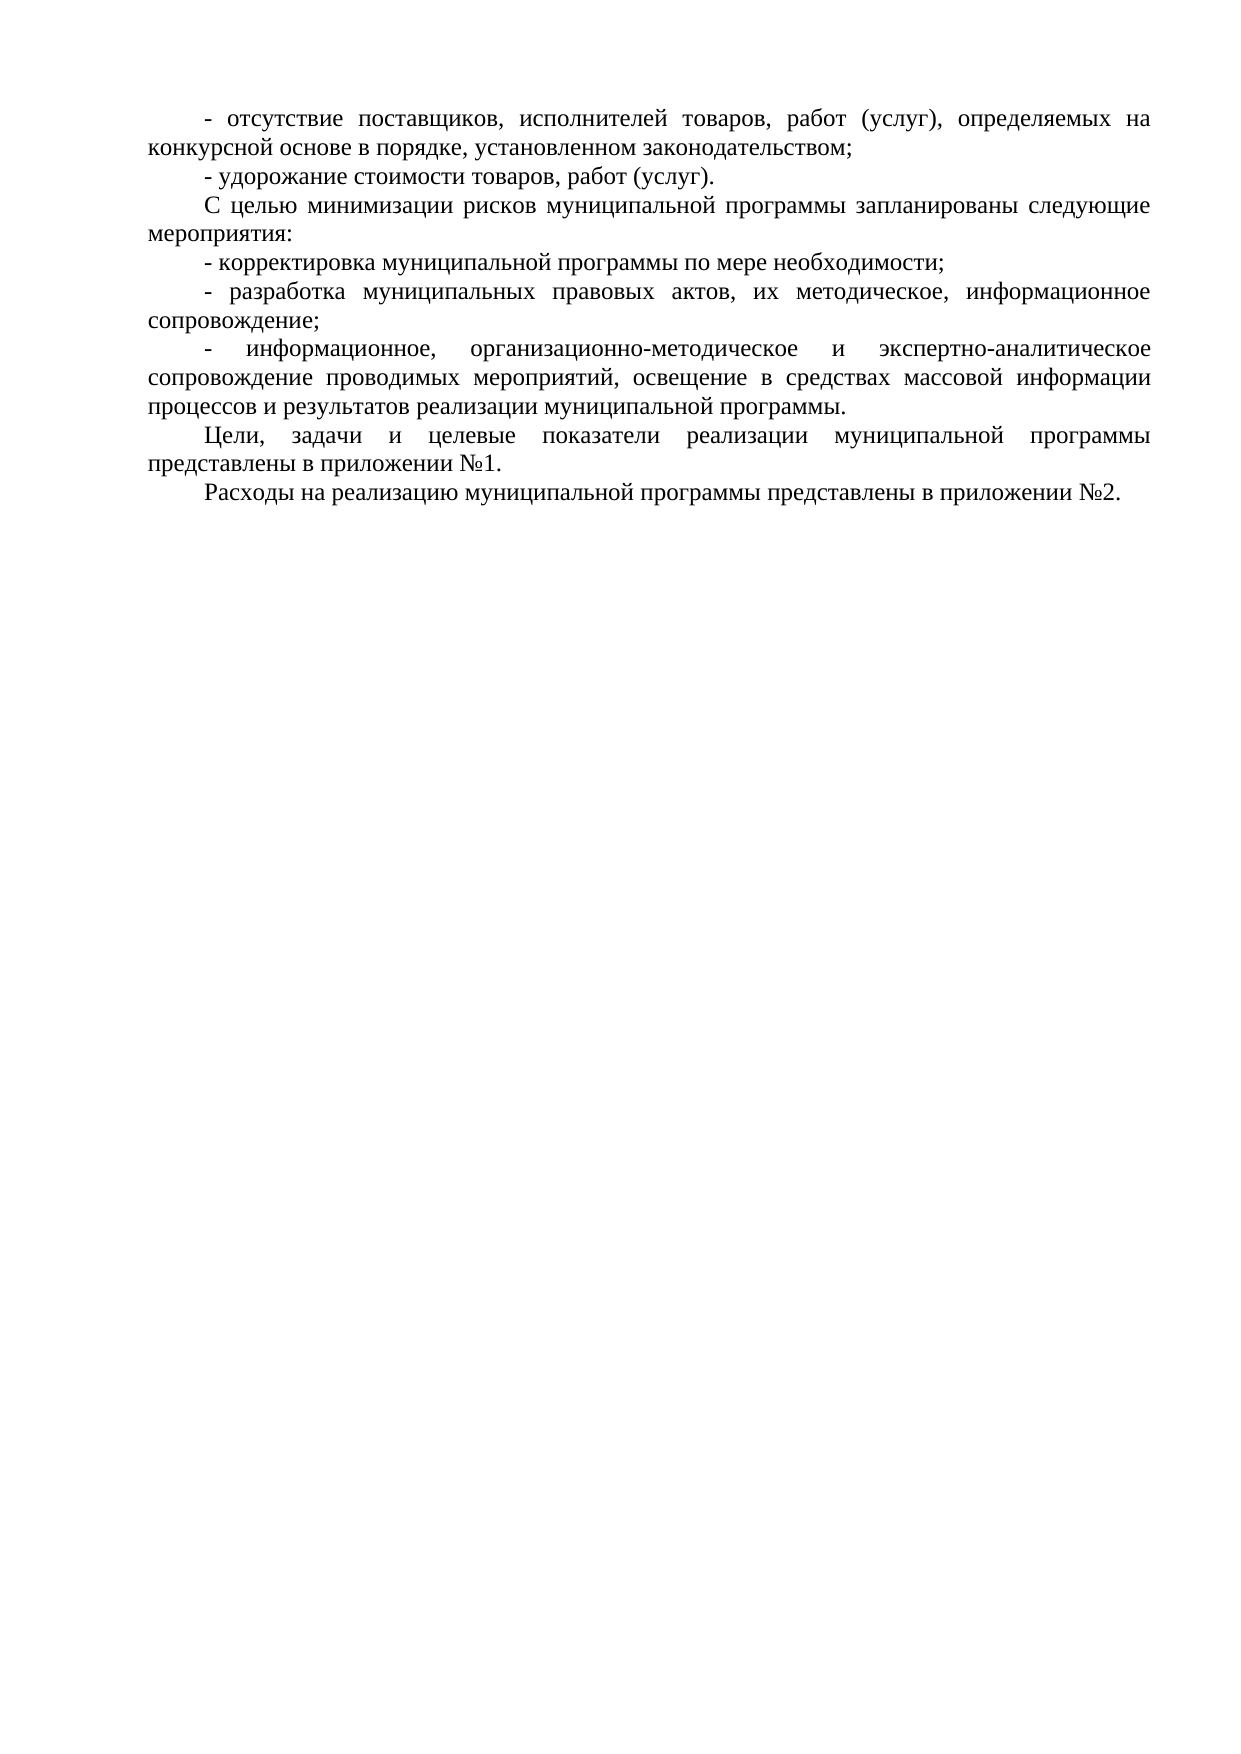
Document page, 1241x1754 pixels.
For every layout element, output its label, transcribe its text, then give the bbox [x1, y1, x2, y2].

text - информационное, организационно-методическое и экспертно-аналитическое сопровождение проводимых мероприятий, освещение в средствах массовой информации процессов и результатов реализации муниципальной программы. [148, 333, 1152, 420]
text Цели, задачи и целевые показатели реализации муниципальной программы представлены в приложении №1. [148, 420, 1152, 477]
text - разработка муниципальных правовых актов, их методическое, информационное сопровождение; [148, 276, 1152, 333]
text - корректировка муниципальной программы по мере необходимости; [148, 247, 1152, 276]
text Расходы на реализацию муниципальной программы представлены в приложении №2. [148, 477, 1152, 506]
text С целью минимизации рисков муниципальной программы запланированы следующие мероприятия: [148, 190, 1152, 247]
text - отсутствие поставщиков, исполнителей товаров, работ (услуг), определяемых на конкурсной основе в порядке, установленном законодательством; [148, 103, 1152, 161]
text - удорожание стоимости товаров, работ (услуг). [148, 161, 1152, 190]
